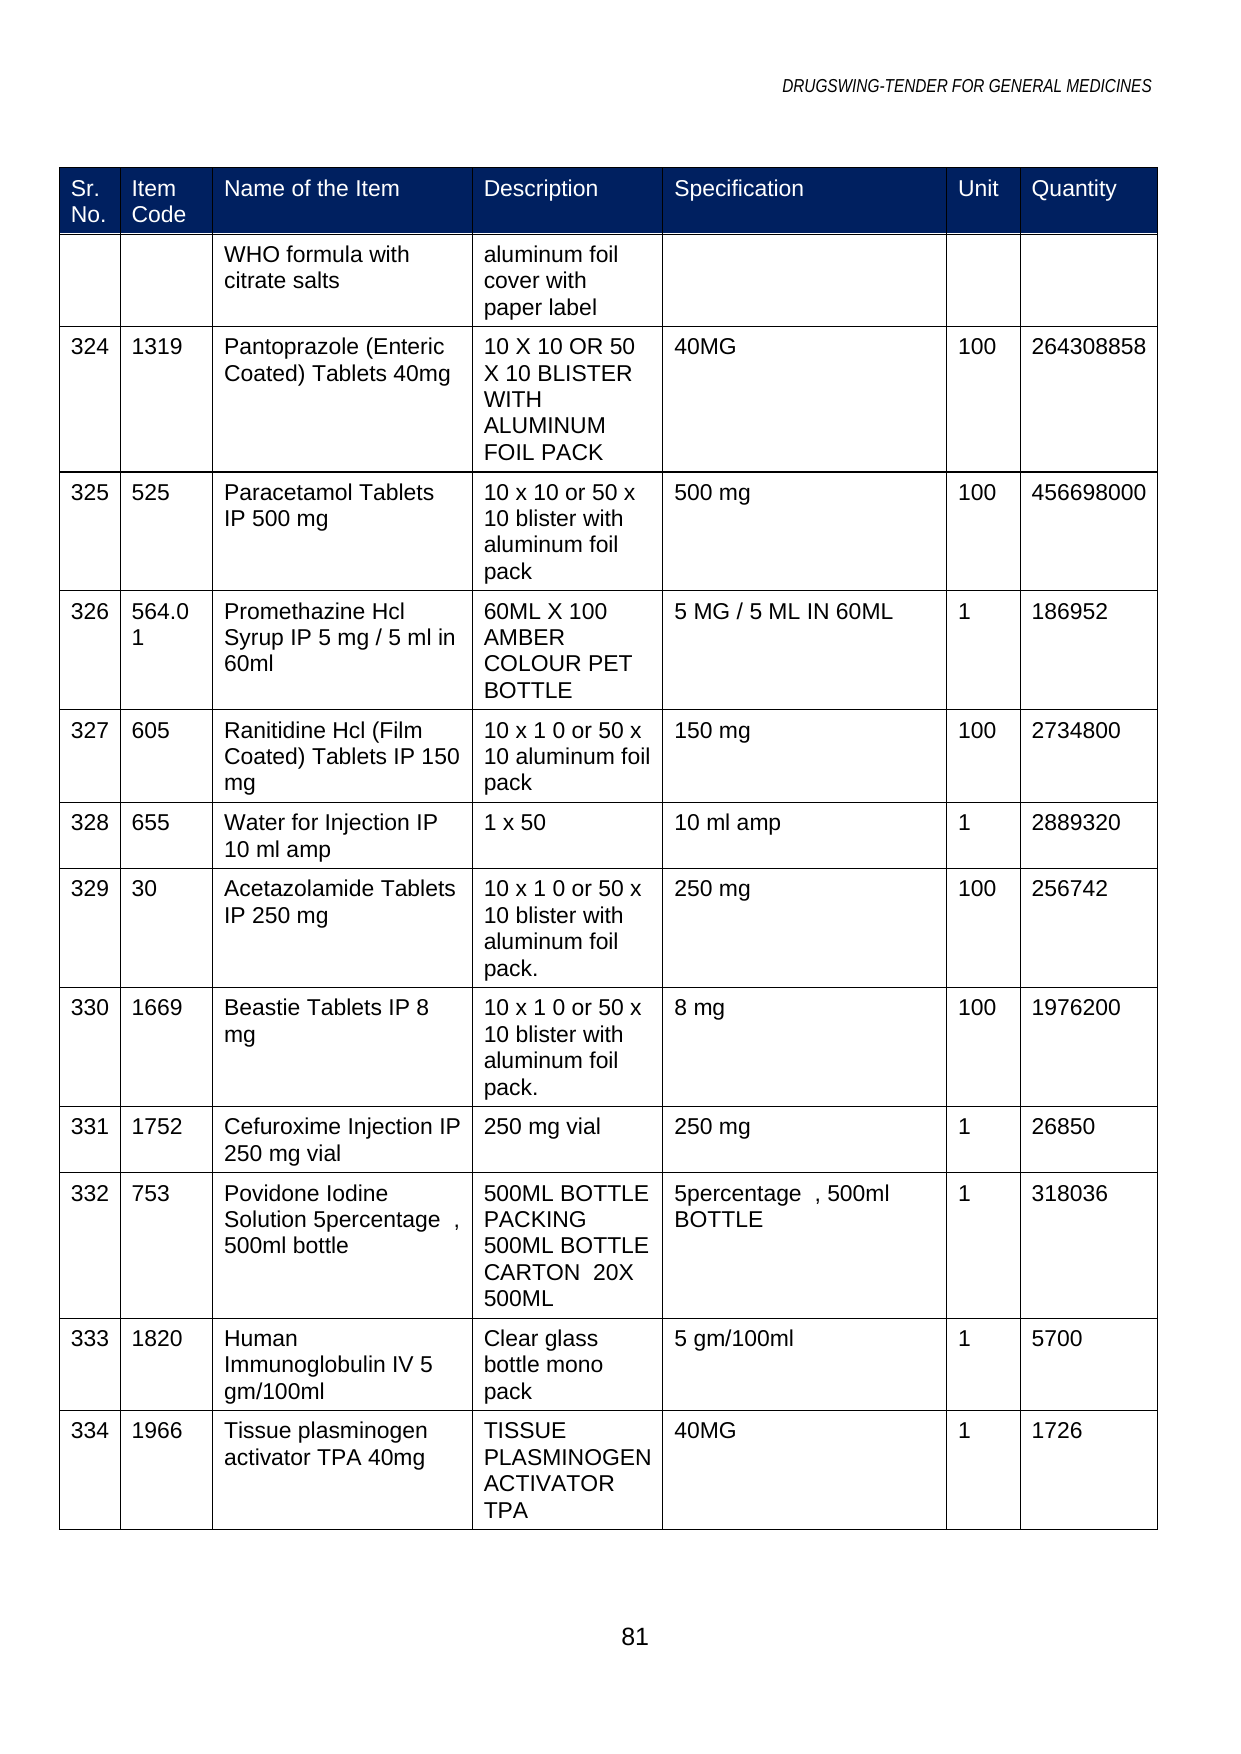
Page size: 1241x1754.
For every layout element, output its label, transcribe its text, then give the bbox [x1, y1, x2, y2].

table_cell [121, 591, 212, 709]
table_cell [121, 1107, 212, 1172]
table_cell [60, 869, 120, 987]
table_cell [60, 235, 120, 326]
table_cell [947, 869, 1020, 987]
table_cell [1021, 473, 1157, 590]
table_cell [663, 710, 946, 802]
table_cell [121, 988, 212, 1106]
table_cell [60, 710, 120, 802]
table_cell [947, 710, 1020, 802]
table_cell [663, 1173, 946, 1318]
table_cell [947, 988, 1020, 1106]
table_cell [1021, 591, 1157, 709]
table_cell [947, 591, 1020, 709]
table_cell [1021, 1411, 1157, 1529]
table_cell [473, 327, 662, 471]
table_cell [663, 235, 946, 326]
table_header Quantity [1021, 168, 1157, 233]
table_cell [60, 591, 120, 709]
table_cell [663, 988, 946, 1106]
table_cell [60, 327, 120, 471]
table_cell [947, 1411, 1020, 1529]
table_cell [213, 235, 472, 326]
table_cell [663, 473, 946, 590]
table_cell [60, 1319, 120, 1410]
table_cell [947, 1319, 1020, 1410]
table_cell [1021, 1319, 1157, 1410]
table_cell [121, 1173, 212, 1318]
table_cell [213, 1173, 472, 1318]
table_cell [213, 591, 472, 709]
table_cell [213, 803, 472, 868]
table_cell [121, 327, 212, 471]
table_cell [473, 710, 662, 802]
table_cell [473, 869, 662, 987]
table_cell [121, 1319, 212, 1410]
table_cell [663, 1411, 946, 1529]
table_header Item Code [121, 168, 212, 233]
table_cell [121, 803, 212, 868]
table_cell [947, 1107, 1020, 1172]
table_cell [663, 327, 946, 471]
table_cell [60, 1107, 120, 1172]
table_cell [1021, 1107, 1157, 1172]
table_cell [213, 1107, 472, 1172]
table_header Unit [947, 168, 1020, 233]
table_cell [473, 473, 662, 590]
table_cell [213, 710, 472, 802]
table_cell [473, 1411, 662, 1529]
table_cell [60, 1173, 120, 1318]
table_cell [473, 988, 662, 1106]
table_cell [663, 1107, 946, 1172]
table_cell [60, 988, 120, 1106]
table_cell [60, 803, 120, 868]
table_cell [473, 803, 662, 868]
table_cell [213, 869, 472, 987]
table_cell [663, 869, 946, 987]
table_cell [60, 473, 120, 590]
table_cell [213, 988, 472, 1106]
table_header Sr. No. [60, 168, 120, 233]
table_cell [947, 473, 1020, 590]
table_header Specification [663, 168, 946, 233]
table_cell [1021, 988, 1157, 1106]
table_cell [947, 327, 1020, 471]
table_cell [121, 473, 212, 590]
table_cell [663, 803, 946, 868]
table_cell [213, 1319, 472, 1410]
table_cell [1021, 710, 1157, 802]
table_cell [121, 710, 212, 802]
table_header Name of the Item [213, 168, 472, 233]
table_header Description [473, 168, 662, 233]
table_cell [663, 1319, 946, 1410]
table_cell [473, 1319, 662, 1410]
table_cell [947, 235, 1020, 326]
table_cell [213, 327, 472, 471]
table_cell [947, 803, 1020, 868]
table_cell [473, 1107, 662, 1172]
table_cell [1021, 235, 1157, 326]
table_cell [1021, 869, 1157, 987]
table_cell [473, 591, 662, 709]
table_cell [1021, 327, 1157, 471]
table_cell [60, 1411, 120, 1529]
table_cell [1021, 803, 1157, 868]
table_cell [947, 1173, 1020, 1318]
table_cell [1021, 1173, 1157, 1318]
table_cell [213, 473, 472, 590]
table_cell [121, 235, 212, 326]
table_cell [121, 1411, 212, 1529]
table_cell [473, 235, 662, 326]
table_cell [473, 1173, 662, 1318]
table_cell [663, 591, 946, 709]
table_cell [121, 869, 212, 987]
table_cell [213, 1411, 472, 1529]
